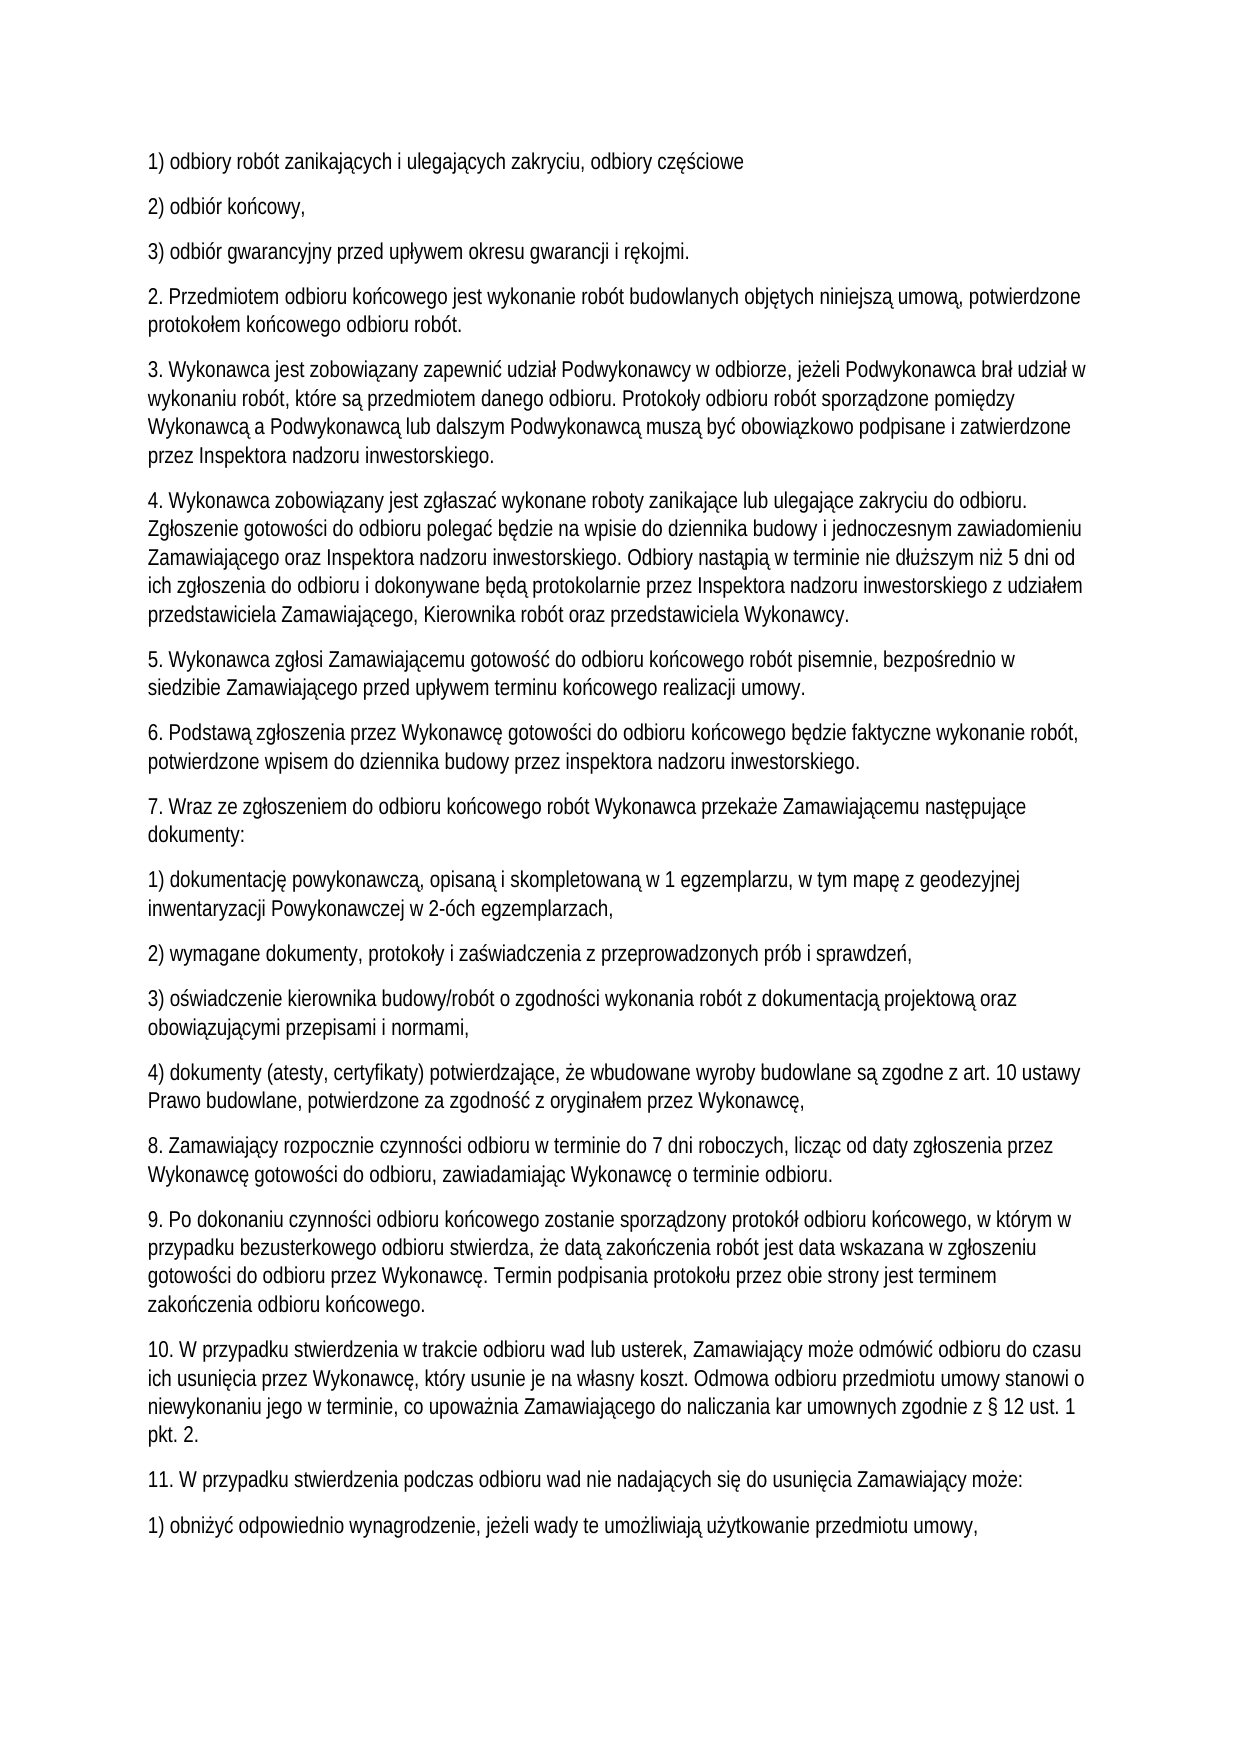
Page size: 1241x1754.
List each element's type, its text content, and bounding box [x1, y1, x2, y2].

text 3. Wykonawca jest zobowiązany zapewnić udział Podwykonawcy w odbiorze, jeżeli Podwykonawca brał udział w wykonaniu robót, które są przedmiotem danego odbioru. Protokoły odbioru robót sporządzone pomiędzy Wykonawcą a Podwykonawcą lub dalszym Podwykonawcą muszą być obowiązkowo podpisane i zatwierdzone przez Inspektora nadzoru inwestorskiego. [148, 356, 1093, 468]
text 4) dokumenty (atesty, certyfikaty) potwierdzające, że wbudowane wyroby budowlane są zgodne z art. 10 ustawy Prawo budowlane, potwierdzone za zgodność z oryginałem przez Wykonawcę, [148, 1058, 1093, 1113]
text 10. W przypadku stwierdzenia w trakcie odbioru wad lub usterek, Zamawiający może odmówić odbioru do czasu ich usunięcia przez Wykonawcę, który usunie je na własny koszt. Odmowa odbioru przedmiotu umowy stanowi o niewykonaniu jego w terminie, co upoważnia Zamawiającego do naliczania kar umownych zgodnie z § 12 ust. 1 pkt. 2. [148, 1336, 1093, 1448]
text 2) wymagane dokumenty, protokoły i zaświadczenia z przeprowadzonych prób i sprawdzeń, [148, 940, 1093, 966]
text 1) odbiory robót zanikających i ulegających zakryciu, odbiory częściowe [148, 148, 1093, 174]
text 6. Podstawą zgłoszenia przez Wykonawcę gotowości do odbioru końcowego będzie faktyczne wykonanie robót, potwierdzone wpisem do dziennika budowy przez inspektora nadzoru inwestorskiego. [148, 719, 1093, 774]
text 2. Przedmiotem odbioru końcowego jest wykonanie robót budowlanych objętych niniejszą umową, potwierdzone protokołem końcowego odbioru robót. [148, 283, 1093, 338]
text 8. Zamawiający rozpocznie czynności odbioru w terminie do 7 dni roboczych, licząc od daty zgłoszenia przez Wykonawcę gotowości do odbioru, zawiadamiając Wykonawcę o terminie odbioru. [148, 1132, 1093, 1187]
text 11. W przypadku stwierdzenia podczas odbioru wad nie nadających się do usunięcia Zamawiający może: [148, 1466, 1093, 1493]
text 3) oświadczenie kierownika budowy/robót o zgodności wykonania robót z dokumentacją projektową oraz obowiązującymi przepisami i normami, [148, 985, 1093, 1040]
text 4. Wykonawca zobowiązany jest zgłaszać wykonane roboty zanikające lub ulegające zakryciu do odbioru. Zgłoszenie gotowości do odbioru polegać będzie na wpisie do dziennika budowy i jednoczesnym zawiadomieniu Zamawiającego oraz Inspektora nadzoru inwestorskiego. Odbiory nastąpią w terminie nie dłuższym niż 5 dni od ich zgłoszenia do odbioru i dokonywane będą protokolarnie przez Inspektora nadzoru inwestorskiego z udziałem przedstawiciela Zamawiającego, Kierownika robót oraz przedstawiciela Wykonawcy. [148, 487, 1093, 627]
text 9. Po dokonaniu czynności odbioru końcowego zostanie sporządzony protokół odbioru końcowego, w którym w przypadku bezusterkowego odbioru stwierdza, że datą zakończenia robót jest data wskazana w zgłoszeniu gotowości do odbioru przez Wykonawcę. Termin podpisania protokołu przez obie strony jest terminem zakończenia odbioru końcowego. [148, 1206, 1093, 1317]
text 3) odbiór gwarancyjny przed upływem okresu gwarancji i rękojmi. [148, 238, 1093, 264]
text 5. Wykonawca zgłosi Zamawiającemu gotowość do odbioru końcowego robót pisemnie, bezpośrednio w siedzibie Zamawiającego przed upływem terminu końcowego realizacji umowy. [148, 646, 1093, 701]
text 1) obniżyć odpowiednio wynagrodzenie, jeżeli wady te umożliwiają użytkowanie przedmiotu umowy, [148, 1512, 1093, 1538]
text 1) dokumentację powykonawczą, opisaną i skompletowaną w 1 egzemplarzu, w tym mapę z geodezyjnej inwentaryzacji Powykonawczej w 2-óch egzemplarzach, [148, 866, 1093, 921]
text 2) odbiór końcowy, [148, 193, 1093, 219]
text 7. Wraz ze zgłoszeniem do odbioru końcowego robót Wykonawca przekaże Zamawiającemu następujące dokumenty: [148, 793, 1093, 848]
